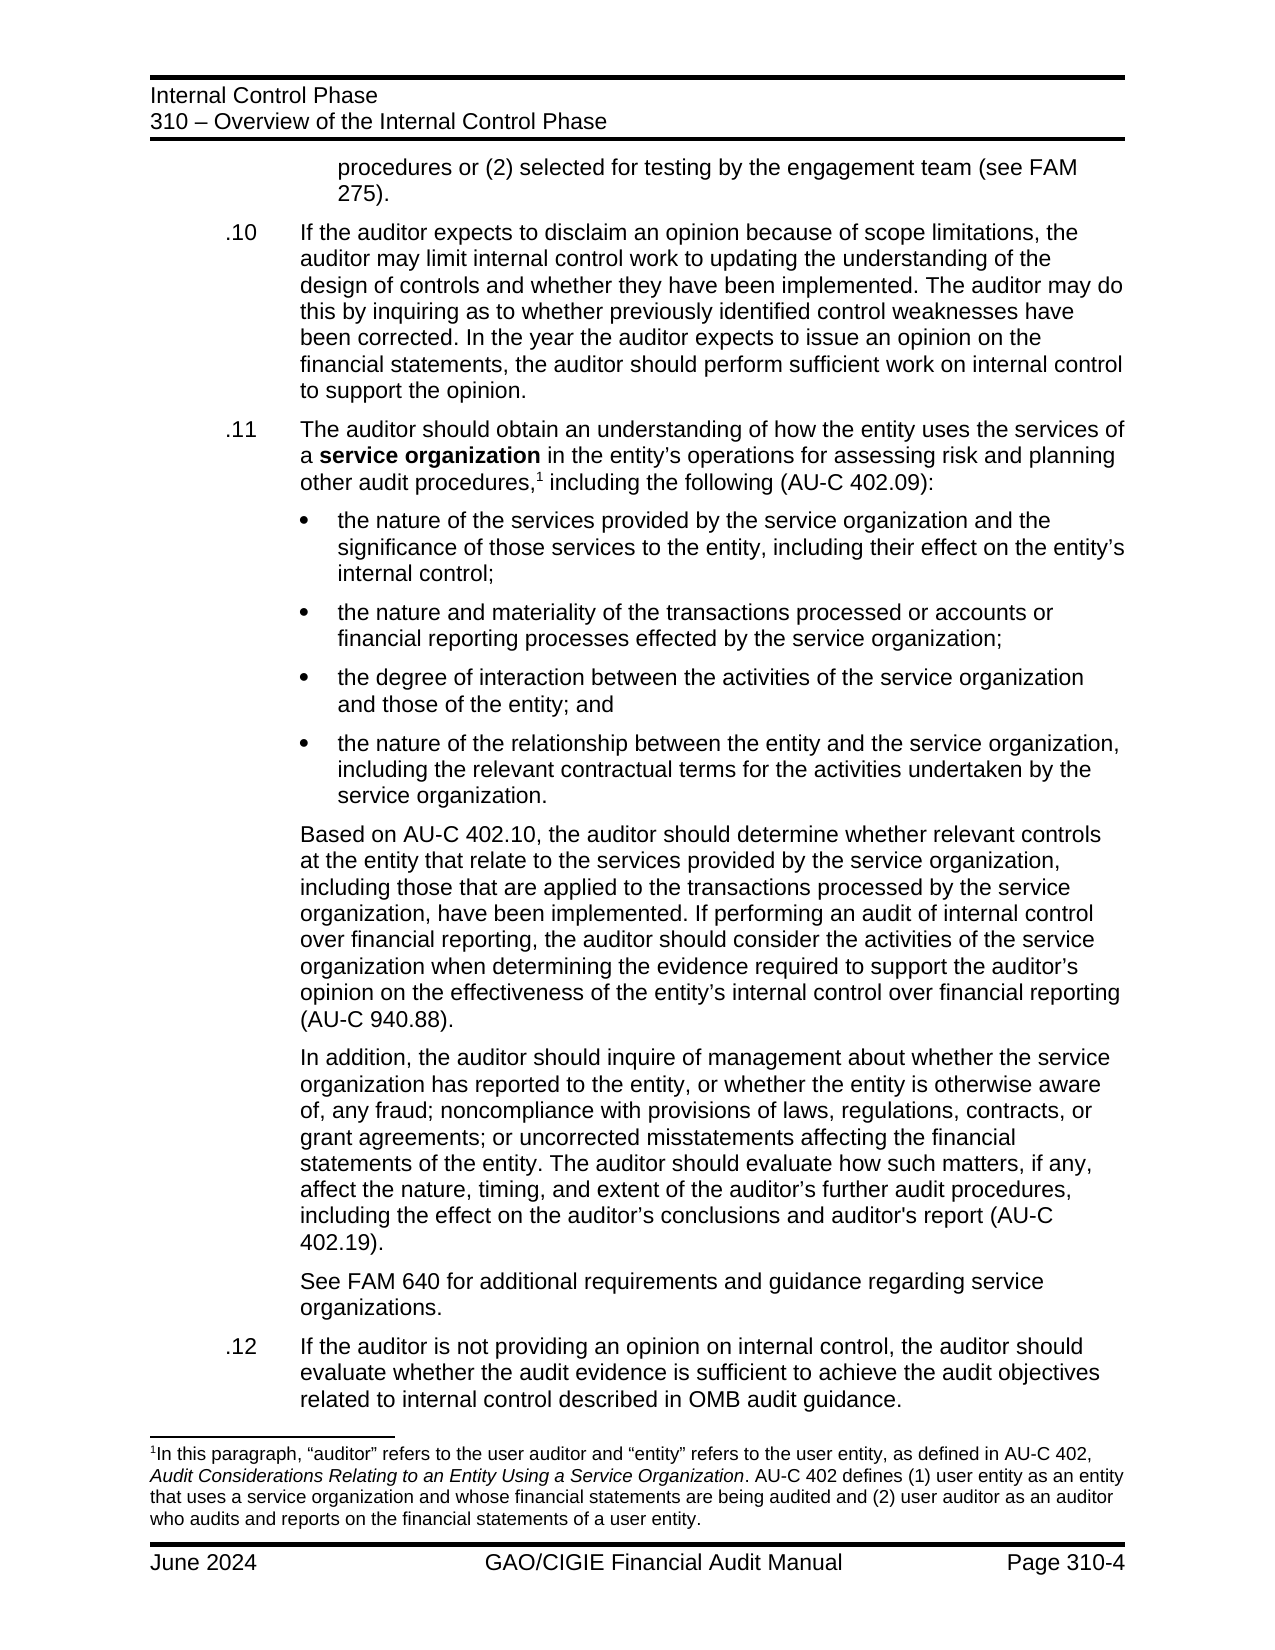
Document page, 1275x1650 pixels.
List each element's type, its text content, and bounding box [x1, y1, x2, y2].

text If the auditor expects to disclaim an opinion because of scope limitations, the auditor may limit internal control work to updating the understanding of the design of controls and whether they have been implemented. The auditor may do this by inquiring as to whether previously identified control weaknesses have been corrected. In the year the auditor expects to issue an opinion on the financial statements, the auditor should perform sufficient work on internal control to support the opinion. [225, 219, 1125, 403]
list the nature of the services provided by the service organization and the significance of those services to the entity, including their effect on the entity’s internal control; [300, 507, 1125, 587]
list the nature of the relationship between the entity and the service organization, including the relevant contractual terms for the activities undertaken by the service organization. [300, 729, 1125, 808]
list the degree of interaction between the activities of the service organization and those of the entity; and [300, 664, 1125, 717]
text Based on AU-C 402.10, the auditor should determine whether relevant controls at the entity that relate to the services provided by the service organization, including those that are applied to the transactions processed by the service organization, have been implemented. If performing an audit of internal control over financial reporting, the auditor should consider the activities of the service organization when determining the evidence required to support the auditor’s opinion on the effectiveness of the entity’s internal control over financial reporting (AU-C 940.88). [300, 821, 1125, 1032]
text If the auditor is not providing an opinion on internal control, the auditor should evaluate whether the audit evidence is sufficient to achieve the audit objectives related to internal control described in OMB audit guidance. [225, 1333, 1125, 1412]
list the nature and materiality of the transactions processed or accounts or financial reporting processes effected by the service organization; [300, 599, 1125, 652]
text In addition, the auditor should inquire of management about whether the service organization has reported to the entity, or whether the entity is otherwise aware of, any fraud; noncompliance with provisions of laws, regulations, contracts, or grant agreements; or uncorrected misstatements affecting the financial statements of the entity. The auditor should evaluate how such matters, if any, affect the nature, timing, and extent of the auditor’s further audit procedures, including the effect on the auditor’s conclusions and auditor's report (AU-C 402.19). [300, 1044, 1125, 1255]
text The auditor should obtain an understanding of how the entity uses the services of a service organization in the entity’s operations for assessing risk and planning other audit procedures, including the following (AU-C 402.09): [225, 416, 1125, 495]
text See FAM 640 for additional requirements and guidance regarding service organizations. [300, 1268, 1125, 1320]
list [300, 154, 1125, 206]
